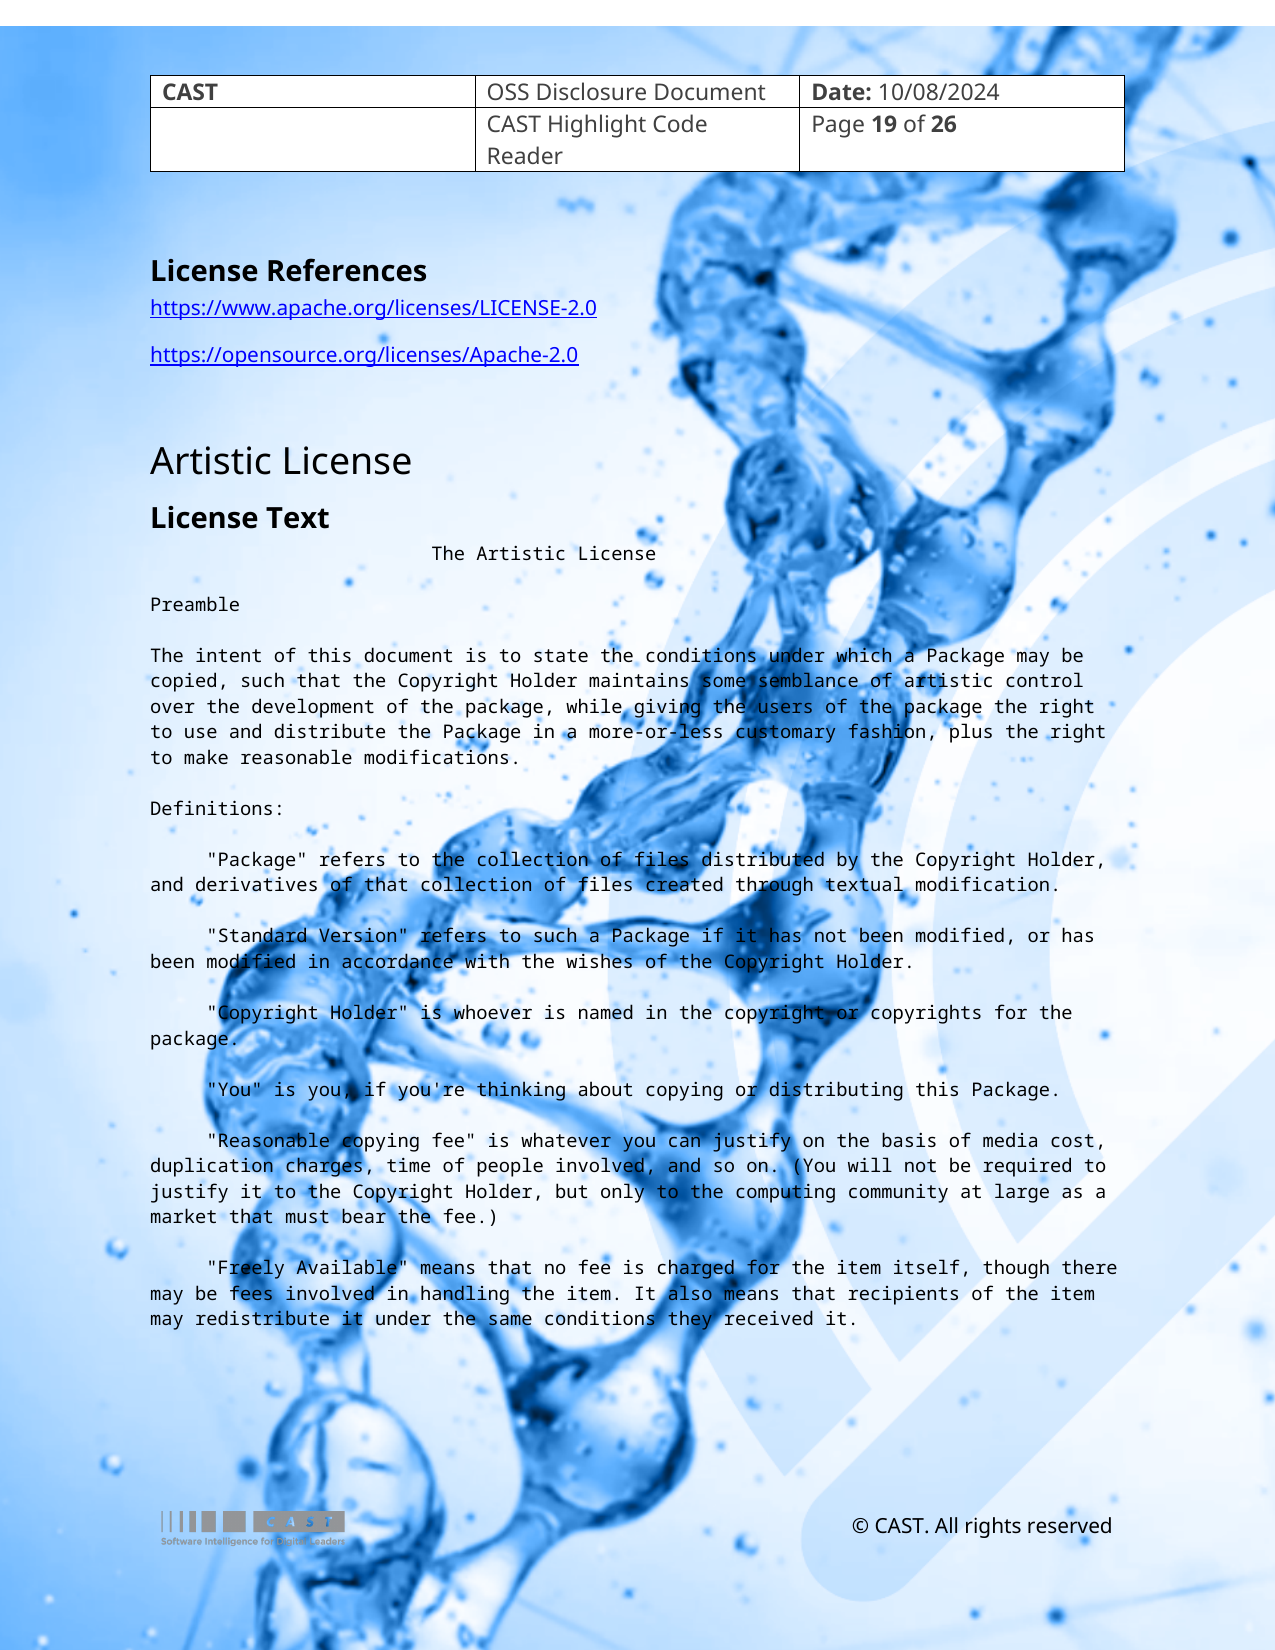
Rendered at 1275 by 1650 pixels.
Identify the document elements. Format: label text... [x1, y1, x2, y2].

text The intent of this document is to state the conditions under which a Package may be copied, such that the Copyright Holder maintains some semblance of artistic control over the development of the package, while giving the users of the package the right to use and distribute the Package in a more-or-less customary fashion, plus the right to make reasonable modifications. [150, 642, 1125, 769]
text "You" is you, if you're thinking about copying or distributing this Package. [150, 1076, 1125, 1101]
text "Reasonable copying fee" is whatever you can justify on the basis of media cost, duplication charges, time of people involved, and so on. (You will not be required to justify it to the Copyright Holder, but only to the computing community at large as a market that must bear the fee.) [150, 1127, 1125, 1229]
text "Copyright Holder" is whoever is named in the copyright or copyrights for the package. [150, 999, 1125, 1050]
text The Artistic License [150, 540, 1125, 565]
subtitle License Text [150, 497, 1125, 537]
subtitle Artistic License [150, 434, 1125, 485]
picture [0, 26, 1275, 1650]
text Preamble [150, 591, 1125, 616]
text "Freely Available" means that no fee is charged for the item itself, though there may be fees involved in handling the item. It also means that recipients of the item may redistribute it under the same conditions they received it. [150, 1254, 1125, 1331]
text Definitions: [150, 795, 1125, 821]
text "Standard Version" refers to such a Package if it has not been modified, or has been modified in accordance with the wishes of the Copyright Holder. [150, 923, 1125, 974]
text https://www.apache.org/licenses/LICENSE-2.0 [150, 293, 1125, 321]
subtitle License References [150, 250, 1125, 290]
text https://opensource.org/licenses/Apache-2.0 [150, 340, 1125, 368]
text "Package" refers to the collection of files distributed by the Copyright Holder, and derivatives of that collection of files created through textual modification. [150, 846, 1125, 897]
